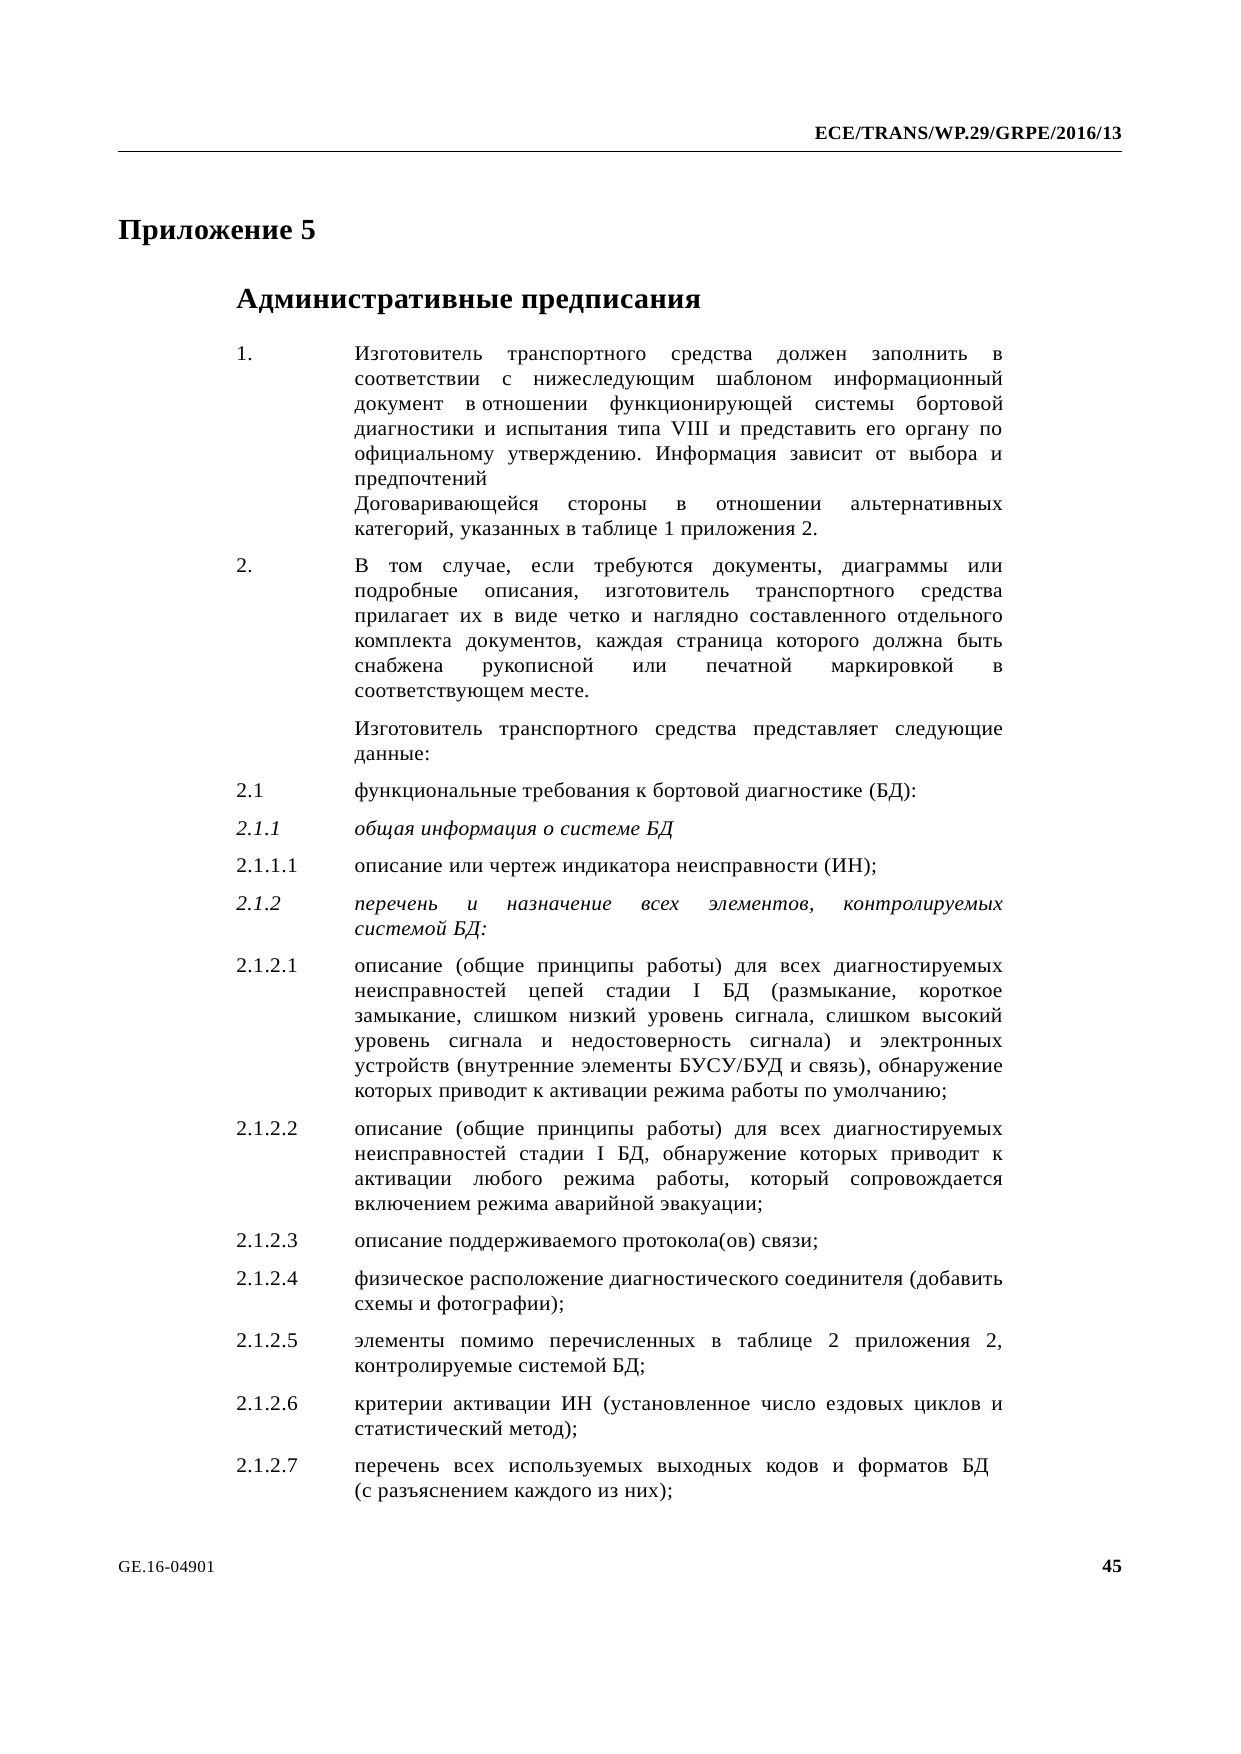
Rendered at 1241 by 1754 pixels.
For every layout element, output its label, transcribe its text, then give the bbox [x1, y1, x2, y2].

text 2.1.2.2 описание (общие принципы работы) для всех диагностируемых неисправностей стадии I БД, обнаружение которых приводит к активации любого режима работы, который сопровождается включением режима аварийной эвакуации; [236, 1115, 1004, 1215]
text 2.1.2 перечень и назначение всех элементов, контролируемых системой БД: [236, 890, 1004, 940]
text 2.1.2.6 критерии активации ИН (установленное число ездовых циклов и статистический метод); [236, 1390, 1004, 1440]
text 2.1.2.7 перечень всех используемых выходных кодов и форматов БД (с разъяснением каждого из них); [236, 1452, 1004, 1502]
text 2.1.2.4 физическое расположение диагностического соединителя (добавить схемы и фотографии); [236, 1265, 1004, 1315]
text 2.1.1 общая информация о системе БД [236, 815, 1004, 840]
text Административные предписания [118, 283, 1004, 315]
text Приложение 5 [118, 215, 1004, 246]
text Изготовитель транспортного средства представляет следующие данные: [236, 715, 1004, 765]
text 2.1.1.1 описание или чертеж индикатора неисправности (ИН); [236, 852, 1004, 877]
text 2.1 функциональные требования к бортовой диагностике (БД): [236, 777, 1004, 802]
text 2.1.2.1 описание (общие принципы работы) для всех диагностируемых неисправностей цепей стадии I БД (размыкание, короткое замыкание, слишком низкий уровень сигнала, слишком высокий уровень сигнала и недостоверность сигнала) и электронных устройств (внутренние элементы БУСУ/БУД и связь), обнаружение которых приводит к активации режима работы по умолчанию; [236, 952, 1004, 1102]
text 2.1.2.3 описание поддерживаемого протокола(ов) связи; [236, 1227, 1004, 1252]
text 2. В том случае, если требуются документы, диаграммы или подробные описания, изготовитель транспортного средства прилагает их в виде четко и наглядно составленного отдельного комплекта документов, каждая страница которого должна быть снабжена рукописной или печатной маркировкой в соответствующем месте. [236, 552, 1004, 702]
text 2.1.2.5 элементы помимо перечисленных в таблице 2 приложения 2, контролируемые системой БД; [236, 1327, 1004, 1377]
text 1. Изготовитель транспортного средства должен заполнить в соответствии с нижеследующим шаблоном информационный документ в отношении функционирующей системы бортовой диагностики и испытания типа VIII и представить его органу по официальному утверждению. Информация зависит от выбора и предпочтений Договаривающейся стороны в отношении альтернативных категорий, указанных в таблице 1 приложения 2. [236, 340, 1004, 540]
